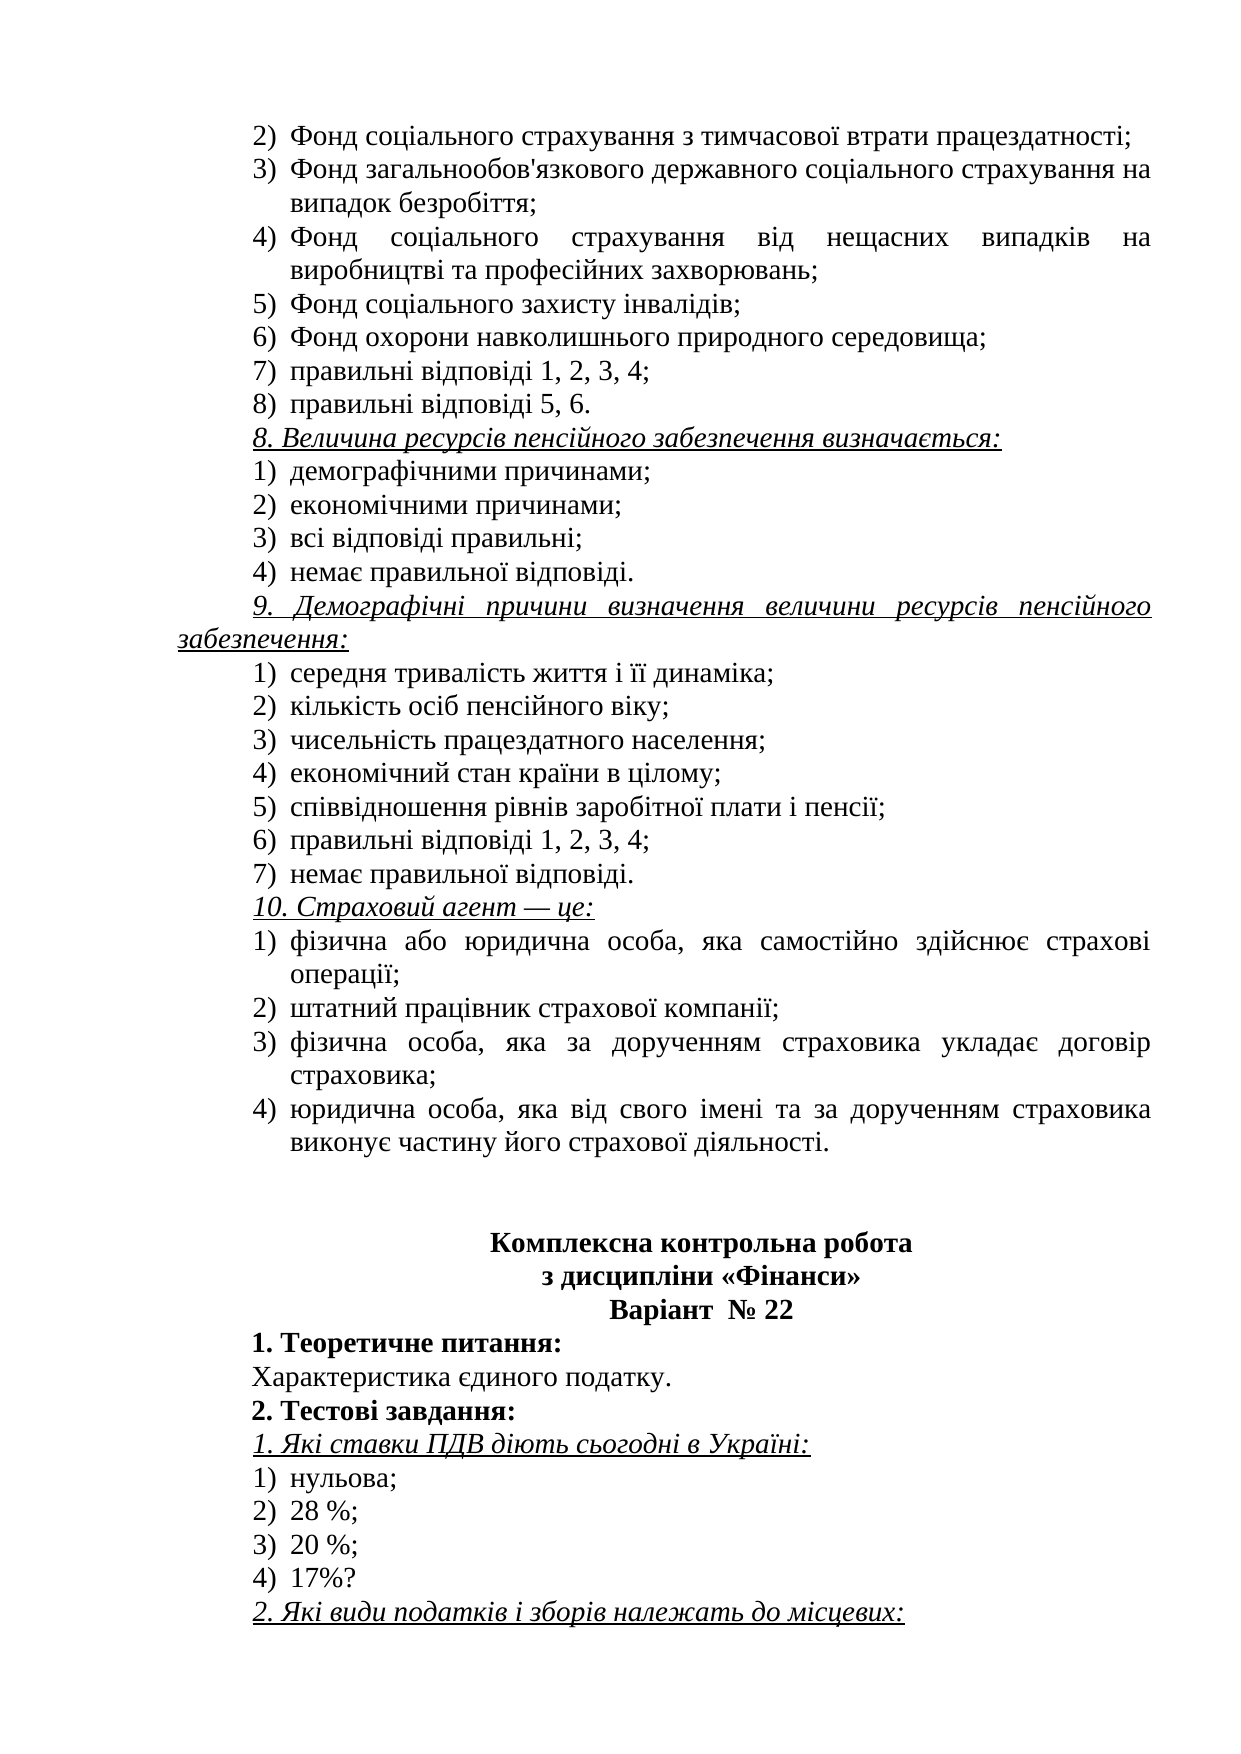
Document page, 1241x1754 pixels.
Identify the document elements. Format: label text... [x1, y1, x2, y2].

list немає правильної відповіді. [252, 856, 1152, 889]
list правильні відповіді 1, 2, 3, 4; [252, 822, 1152, 856]
list кількість осіб пенсійного віку; [252, 688, 1152, 722]
text 2. Тестові завдання: [177, 1393, 1152, 1426]
text Комплексна контрольна робота [177, 1225, 1152, 1258]
list юридична особа, яка від свого імені та за дорученням страховика виконує частину його страхової діяльності. [252, 1091, 1152, 1158]
text 8. Величина ресурсів пенсійного забезпечення визначається: [177, 420, 1152, 453]
list 28 %; [252, 1493, 1152, 1527]
list економічними причинами; [252, 487, 1152, 521]
list правильні відповіді 1, 2, 3, 4; [252, 353, 1152, 386]
list економічний стан країни в цілому; [252, 755, 1152, 789]
list Фонд загальнообов'язкового державного соціального страхування на випадок безробіття; [252, 152, 1152, 219]
list штатний працівник страхової компанії; [252, 990, 1152, 1024]
text 1. Теоретичне питання: [177, 1326, 1152, 1359]
text 10. Страховий агент — це: [177, 889, 1152, 923]
list Фонд охорони навколишнього природного середовища; [252, 319, 1152, 353]
list всі відповіді правильні; [252, 521, 1152, 554]
text з дисципліни «Фінанси» [177, 1258, 1152, 1292]
list фізична або юридична особа, яка самостійно здійснює страхові операції; [252, 923, 1152, 990]
list Фонд соціального захисту інвалідів; [252, 286, 1152, 319]
text 1. Які ставки ПДВ діють сьогодні в Україні: [177, 1426, 1152, 1460]
list 17%? [252, 1560, 1152, 1594]
list правильні відповіді 5, 6. [252, 386, 1152, 420]
list фізична особа, яка за дорученням страховика укладає договір страховика; [252, 1024, 1152, 1091]
list нульова; [252, 1460, 1152, 1493]
list Фонд соціального страхування з тимчасової втрати працездатності; [252, 118, 1152, 152]
text 2. Які види податків і зборів належать до місцевих: [177, 1594, 1152, 1627]
list демографічними причинами; [252, 453, 1152, 487]
list немає правильної відповіді. [252, 554, 1152, 588]
list 20 %; [252, 1527, 1152, 1560]
list середня тривалість життя і її динаміка; [252, 655, 1152, 688]
list Фонд соціального страхування від нещасних випадків на виробництві та професійних захворювань; [252, 219, 1152, 286]
text Характеристика єдиного податку. [177, 1359, 1152, 1393]
list співвідношення рівнів заробітної плати і пенсії; [252, 789, 1152, 822]
text Варіант № 22 [177, 1292, 1152, 1326]
list чисельність працездатного населення; [252, 722, 1152, 755]
text 9. Демографічні причини визначення величини ресурсів пенсійного забезпечення: [177, 588, 1152, 655]
